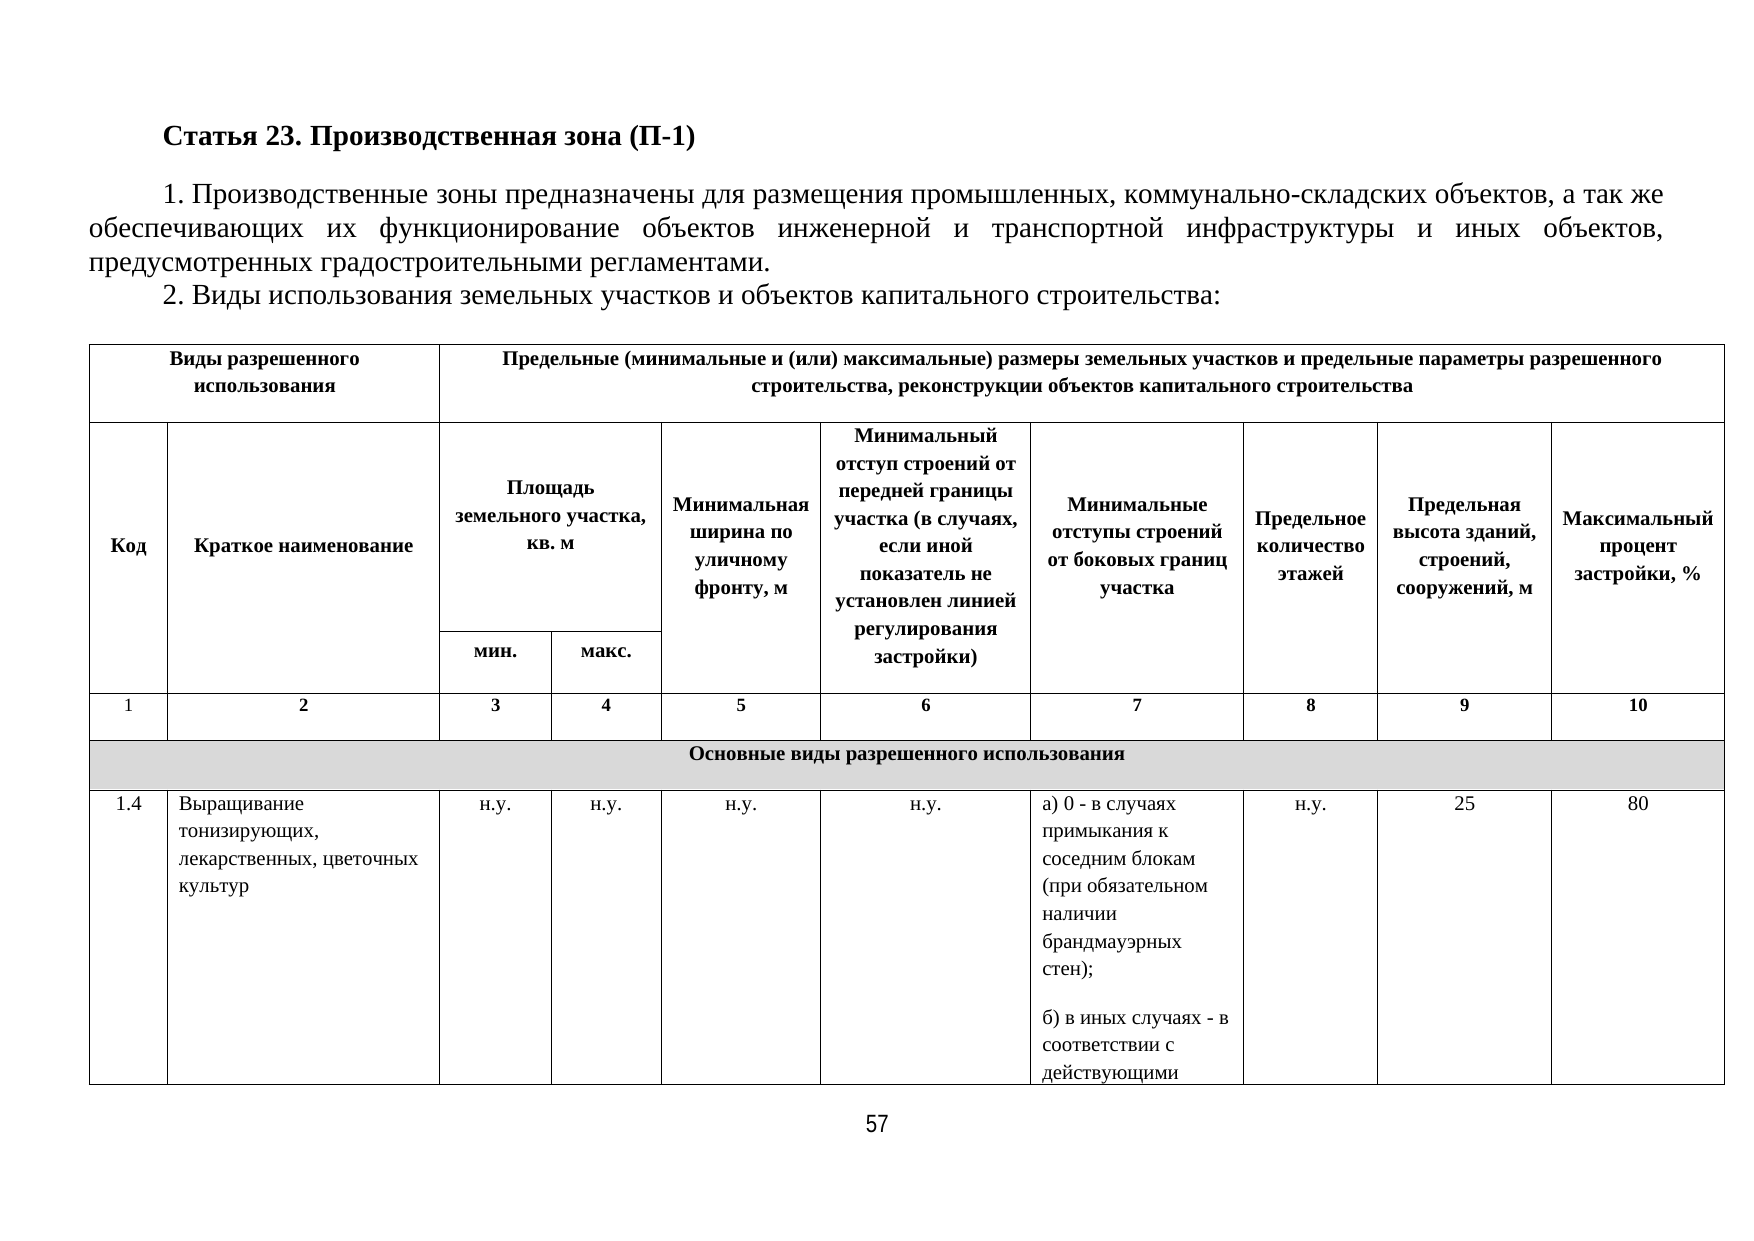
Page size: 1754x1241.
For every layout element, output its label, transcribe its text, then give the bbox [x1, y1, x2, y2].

table_cell н.у. [552, 791, 661, 1084]
table_cell 2 [168, 694, 439, 740]
table_cell 6 [821, 694, 1030, 740]
table_cell 9 [1378, 694, 1551, 740]
table_cell мин. [440, 632, 551, 692]
text 2. Виды использования земельных участков и объектов капитального строительства: [89, 277, 1665, 311]
table_header Виды разрешенного использования [90, 345, 439, 422]
table_cell Минимальный отступ строений от передней границы участка (в случаях, если иной показатель не установлен линией регулирования застройки) [821, 423, 1030, 692]
table_cell Краткое наименование [168, 423, 439, 692]
table_cell Минимальная ширина по уличному фронту, м [662, 423, 820, 692]
table_cell 80 [1552, 791, 1724, 1084]
text Статья 23. Производственная зона (П-1) [89, 118, 1665, 152]
table_cell Предельное количество этажей [1244, 423, 1377, 692]
table_header Предельные (минимальные и (или) максимальные) размеры земельных участков и предельные параметры разрешенного строительства, реконструкции объектов капитального строительства [440, 345, 1724, 422]
table_cell 4 [552, 694, 661, 740]
table_cell 5 [662, 694, 820, 740]
table_cell Выращивание тонизирующих, лекарственных, цветочных культур [168, 791, 439, 1084]
table_cell 1 [90, 694, 167, 740]
table_cell Код [90, 423, 167, 692]
table_cell Минимальные отступы строений от боковых границ участка [1031, 423, 1243, 692]
table_cell Предельная высота зданий, строений, сооружений, м [1378, 423, 1551, 692]
text 1. Производственные зоны предназначены для размещения промышленных, коммунально-складских объектов, а так же обеспечивающих их функционирование объектов инженерной и транспортной инфраструктуры и иных объектов, предусмотренных градостроительными регламентами. [89, 177, 1665, 277]
table_cell 25 [1378, 791, 1551, 1084]
table_cell 7 [1031, 694, 1243, 740]
table_cell Основные виды разрешенного использования [90, 741, 1724, 789]
table_cell а) 0 - в случаях примыкания к соседним блокам (при обязательном наличии брандмауэрных стен); б) в иных случаях - в соответствии с действующими техническими регламентами, но не менее 3 м [1031, 791, 1243, 1084]
table_cell 8 [1244, 694, 1377, 740]
table_cell 3 [440, 694, 551, 740]
table_cell Максимальный процент застройки, % [1552, 423, 1724, 692]
table_cell макс. [552, 632, 661, 692]
table_cell 1.4 [90, 791, 167, 1084]
table_cell 10 [1552, 694, 1724, 740]
table_cell н.у. [1244, 791, 1377, 1084]
table_cell н.у. [662, 791, 820, 1084]
table_cell Площадь земельного участка, кв. м [440, 423, 661, 631]
table_cell н.у. [821, 791, 1030, 1084]
table_cell н.у. [440, 791, 551, 1084]
